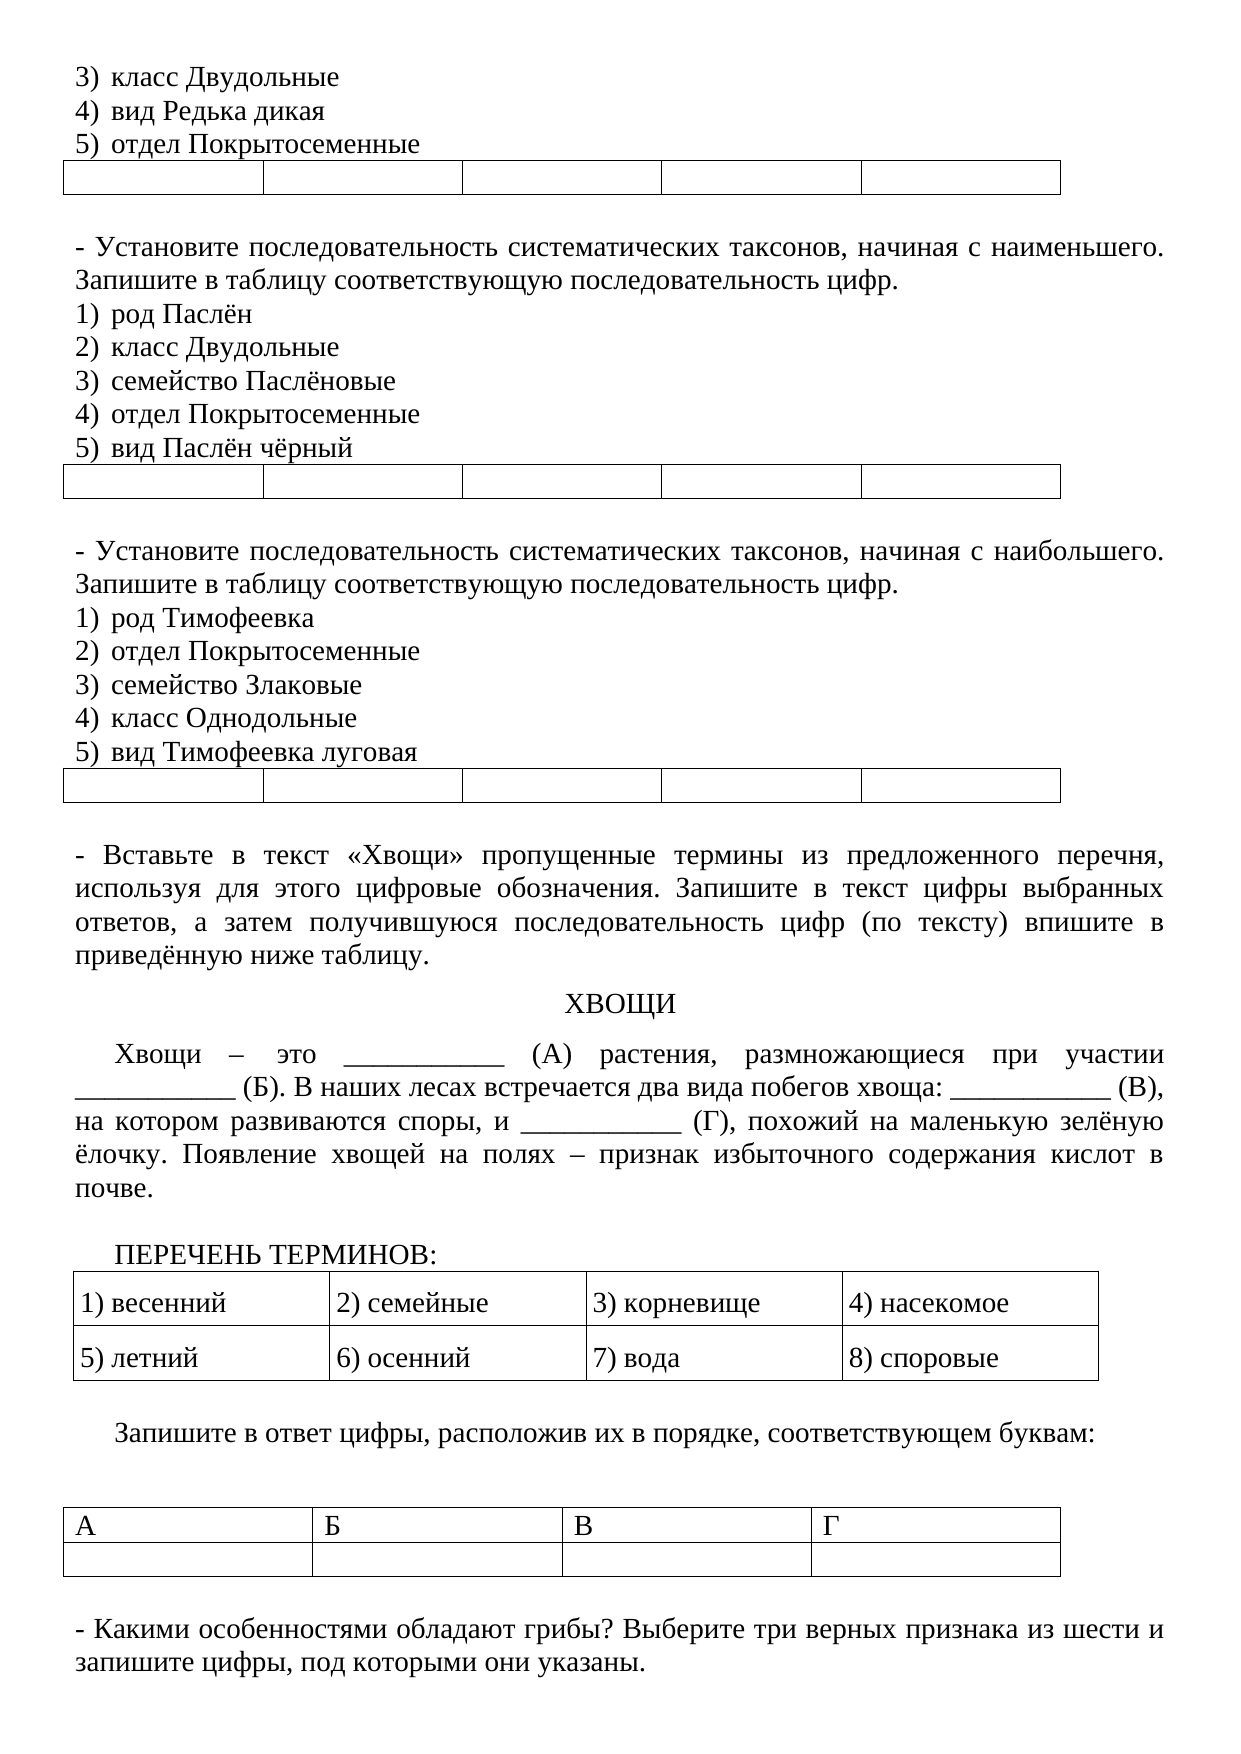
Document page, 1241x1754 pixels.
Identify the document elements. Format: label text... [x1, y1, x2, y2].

text 1) род Тимофеевка [75, 600, 1165, 633]
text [75, 229, 1165, 296]
table_cell 7) вода [587, 1326, 842, 1380]
table_header [662, 769, 861, 802]
table_header [64, 465, 263, 498]
table_header [862, 161, 1060, 194]
table_header 4) насекомое [843, 1272, 1098, 1325]
text 5) отдел Покрытосеменные [75, 126, 1165, 160]
text 4) класс Однодольные [75, 701, 1165, 734]
table_header [463, 769, 661, 802]
text 4) вид Редька дикая [75, 93, 1165, 126]
table_header В [563, 1508, 811, 1542]
table_header [662, 161, 861, 194]
table_header А [64, 1508, 312, 1542]
text 5) вид Паслён чёрный [75, 430, 1165, 464]
text 3) класс Двудольные [75, 59, 1165, 93]
text 2) отдел Покрытосеменные [75, 633, 1165, 667]
table_header 3) корневище [587, 1272, 842, 1325]
table_header [662, 465, 861, 498]
table_header [264, 161, 462, 194]
table_header 2) семейные [330, 1272, 586, 1325]
text Хвощи – это ___________ (А) растения, размножающиеся при участии ___________ (Б). В наших лесах встречается два вида побегов хвоща: ___________ (В), на котором развиваются споры, и ___________ (Г), похожий на маленькую зелёную ёлочку. Появление хвощей на полях – признак избыточного содержания кислот в почве. [75, 1036, 1165, 1203]
text Запишите в ответ цифры, расположив их в порядке, соответствующем буквам: [75, 1415, 1165, 1448]
table_header [862, 465, 1060, 498]
table_cell [313, 1543, 562, 1576]
table_cell [812, 1543, 1060, 1576]
text 3) семейство Злаковые [75, 667, 1165, 701]
table_header [463, 161, 661, 194]
text 5) вид Тимофеевка луговая [75, 734, 1165, 768]
text 3) семейство Паслёновые [75, 363, 1165, 397]
text 2) класс Двудольные [75, 329, 1165, 363]
text - Вставьте в текст «Хвощи» пропущенные термины из предложенного перечня, используя для этого цифровые обозначения. Запишите в текст цифры выбранных ответов, а затем получившуюся последовательность цифр (по тексту) впишите в приведённую ниже таблицу. [75, 837, 1165, 971]
table_cell [64, 1543, 312, 1576]
table_cell 6) осенний [330, 1326, 586, 1380]
table_header [64, 769, 263, 802]
text ПЕРЕЧЕНЬ ТЕРМИНОВ: [75, 1237, 1165, 1271]
table_header [463, 465, 661, 498]
table_header [264, 465, 462, 498]
text 4) отдел Покрытосеменные [75, 397, 1165, 430]
table_header [862, 769, 1060, 802]
table_cell 5) летний [74, 1326, 329, 1380]
table_header 1) весенний [74, 1272, 329, 1325]
table_cell 8) споровые [843, 1326, 1098, 1380]
text ХВОЩИ [75, 987, 1165, 1020]
table_header Б [313, 1508, 562, 1542]
text 1) род Паслён [75, 296, 1165, 329]
table_header [64, 161, 263, 194]
text - Установите последовательность систематических таксонов, начиная с наибольшего. Запишите в таблицу соответствующую последовательность цифр. [75, 533, 1165, 600]
table_cell [563, 1543, 811, 1576]
text - Какими особенностями обладают грибы? Выберите три верных признака из шести и запишите цифры, под которыми они указаны. [75, 1611, 1165, 1678]
table_header Г [812, 1508, 1060, 1542]
table_header [264, 769, 462, 802]
